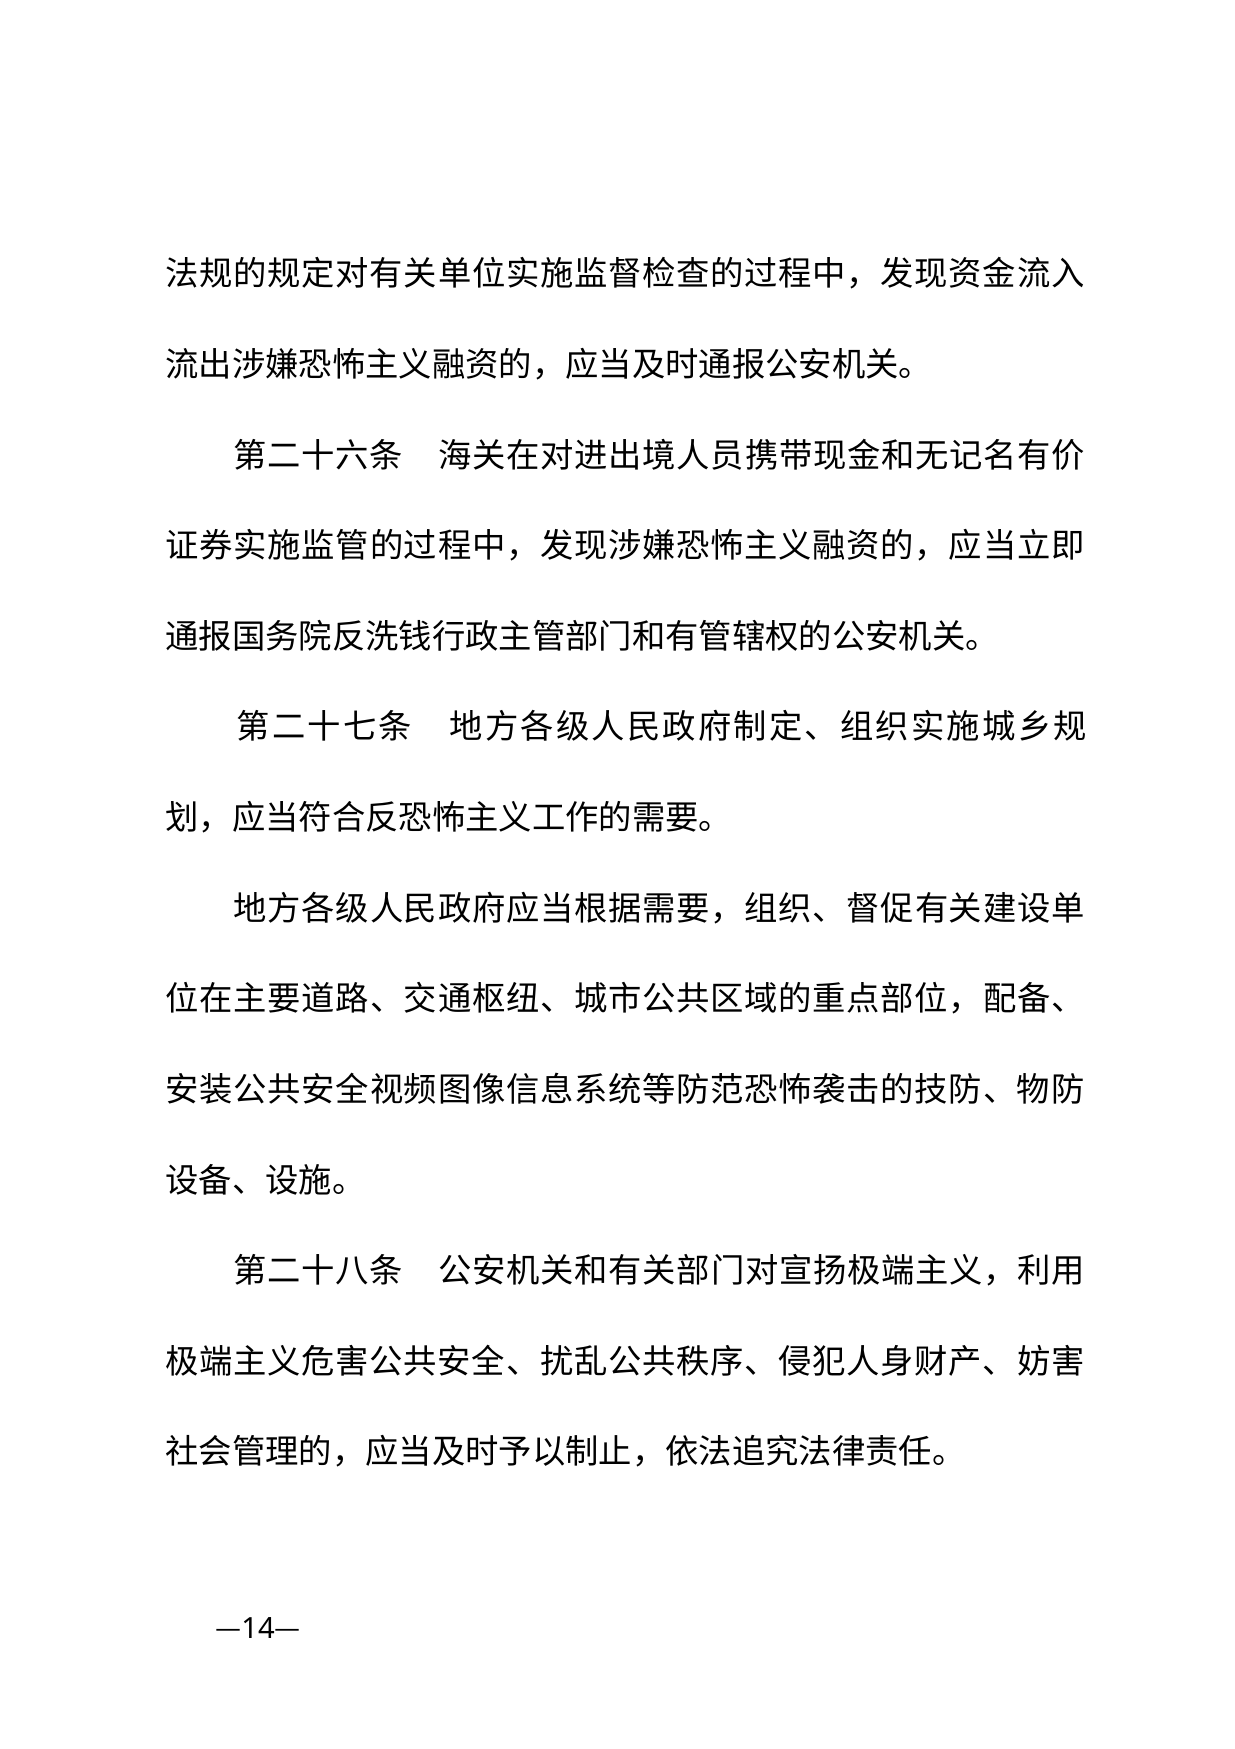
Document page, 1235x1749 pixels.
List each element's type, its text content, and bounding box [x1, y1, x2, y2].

text 第二十六条 海关在对进出境人员携带现金和无记名有价证券实施监管的过程中，发现涉嫌恐怖主义融资的，应当立即通报国务院反洗钱行政主管部门和有管辖权的公安机关。 [165, 407, 1087, 679]
text 地方各级人民政府应当根据需要，组织、督促有关建设单位在主要道路、交通枢纽、城市公共区域的重点部位，配备、安装公共安全视频图像信息系统等防范恐怖袭击的技防、物防设备、设施。 [165, 860, 1087, 1223]
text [165, 226, 1087, 407]
text 第二十七条 地方各级人民政府制定、组织实施城乡规划，应当符合反恐怖主义工作的需要。 [165, 679, 1087, 860]
text 第二十八条 公安机关和有关部门对宣扬极端主义，利用极端主义危害公共安全、扰乱公共秩序、侵犯人身财产、妨害社会管理的，应当及时予以制止，依法追究法律责任。 [165, 1223, 1087, 1495]
